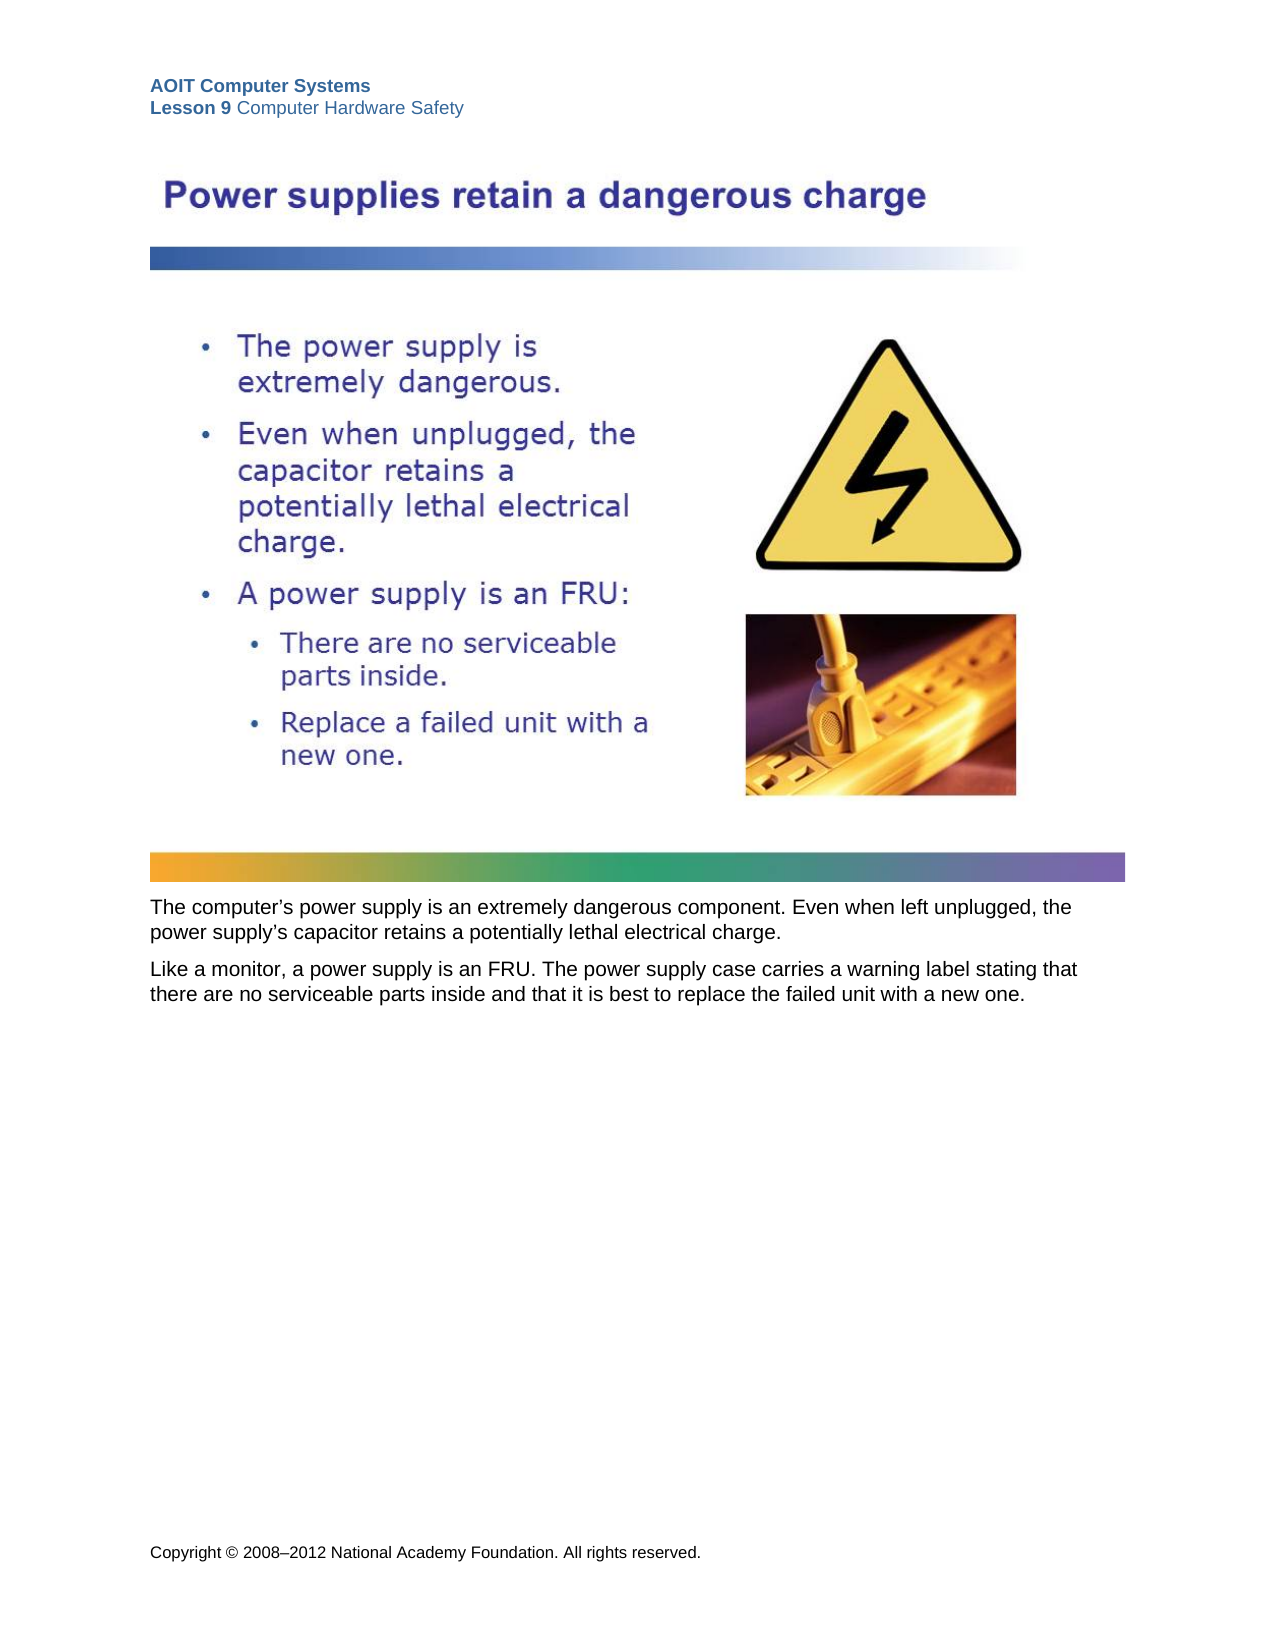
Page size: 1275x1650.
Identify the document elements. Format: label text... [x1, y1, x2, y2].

picture [150, 150, 1125, 882]
text Like a monitor, a power supply is an FRU. The power supply case carries a warning label stating that there are no serviceable parts inside and that it is best to replace the failed unit with a new one. [150, 956, 1125, 1006]
text The computer’s power supply is an extremely dangerous component. Even when left unplugged, the power supply’s capacitor retains a potentially lethal electrical charge. [150, 894, 1125, 944]
